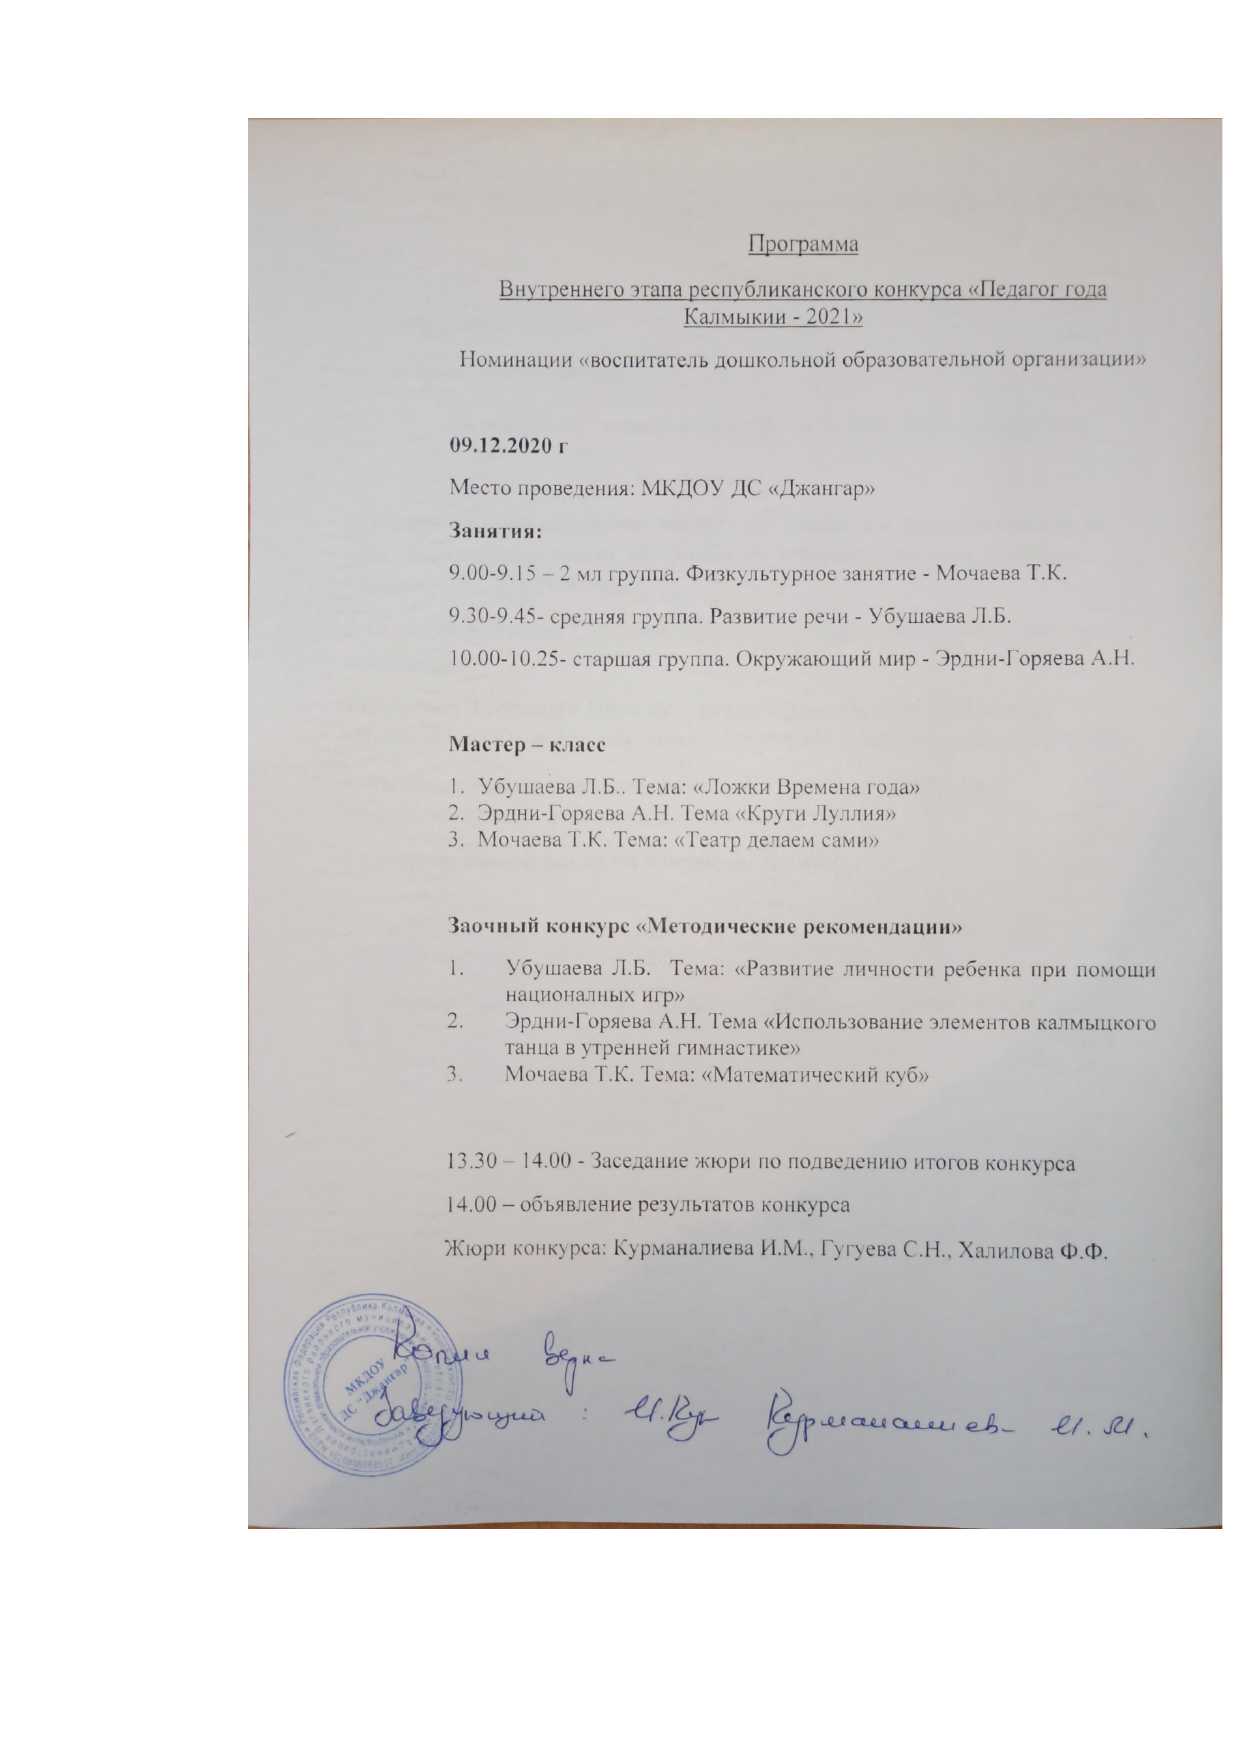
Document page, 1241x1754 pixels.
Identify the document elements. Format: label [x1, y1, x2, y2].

picture [248, 118, 1223, 1529]
